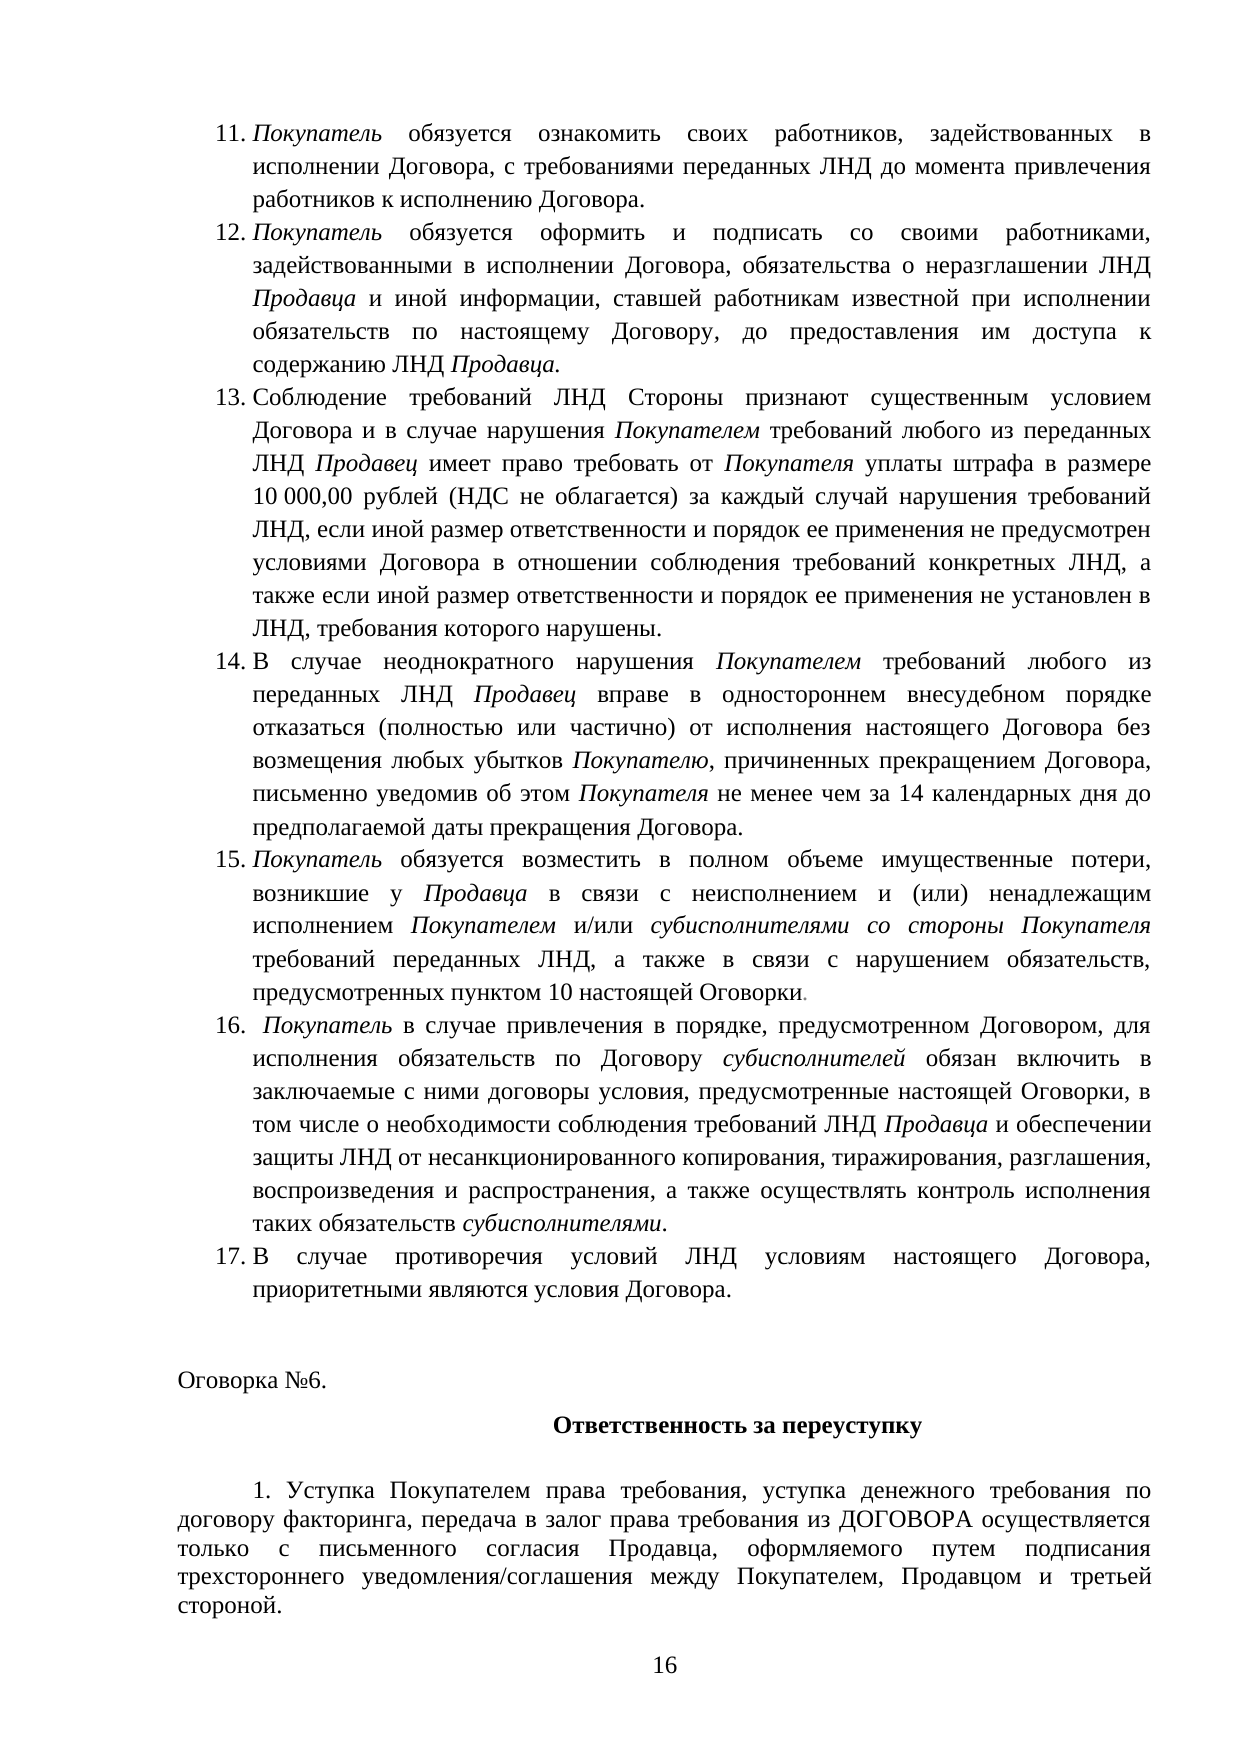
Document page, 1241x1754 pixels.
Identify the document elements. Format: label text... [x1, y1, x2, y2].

list В случае противоречия условий ЛНД условиям настоящего Договора, приоритетными являются условия Договора. [215, 1241, 1152, 1303]
text 1. Уступка Покупателем права требования, уступка денежного требования по договору факторинга, передача в залог права требования из ДОГОВОРА осуществляется только с письменного согласия Продавца, оформляемого путем подписания трехстороннего уведомления/соглашения между Покупателем, Продавцом и третьей стороной. [177, 1475, 1152, 1619]
subtitle Ответственность за переуступку [323, 1410, 1152, 1439]
list Соблюдение требований ЛНД Стороны признают существенным условием Договора и в случае нарушения Покупателем требований любого из переданных ЛНД Продавец имеет право требовать от Покупателя уплаты штрафа в размере 10 000,00 рублей (НДС не облагается) за каждый случай нарушения требований ЛНД, если иной размер ответственности и порядок ее применения не предусмотрен условиями Договора в отношении соблюдения требований конкретных ЛНД, а также если иной размер ответственности и порядок ее применения не установлен в ЛНД, требования которого нарушены. [215, 382, 1152, 642]
list Покупатель обязуется оформить и подписать со своими работниками, задействованными в исполнении Договора, обязательства о неразглашении ЛНД Продавца и иной информации, ставшей работникам известной при исполнении обязательств по настоящему Договору, до предоставления им доступа к содержанию ЛНД Продавца. [215, 217, 1152, 378]
list Покупатель в случае привлечения в порядке, предусмотренном Договором, для исполнения обязательств по Договору субисполнителей обязан включить в заключаемые с ними договоры условия, предусмотренные настоящей Оговорки, в том числе о необходимости соблюдения требований ЛНД Продавца и обеспечении защиты ЛНД от несанкционированного копирования, тиражирования, разглашения, воспроизведения и распространения, а также осуществлять контроль исполнения таких обязательств субисполнителями. [215, 1010, 1152, 1237]
list В случае неоднократного нарушения Покупателем требований любого из переданных ЛНД Продавец вправе в одностороннем внесудебном порядке отказаться (полностью или частично) от исполнения настоящего Договора без возмещения любых убытков Покупателю, причиненных прекращением Договора, письменно уведомив об этом Покупателя не менее чем за 14 календарных дня до предполагаемой даты прекращения Договора. [215, 646, 1152, 840]
list Покупатель обязуется возместить в полном объеме имущественные потери, возникшие у Продавца в связи с неисполнением и (или) ненадлежащим исполнением Покупателем и/или субисполнителями со стороны Покупателя требований переданных ЛНД, а также в связи с нарушением обязательств, предусмотренных пунктом 10 настоящей Оговорки. [215, 844, 1152, 1005]
text Оговорка №6. [177, 1365, 1130, 1394]
list Покупатель обязуется ознакомить своих работников, задействованных в исполнении Договора, с требованиями переданных ЛНД до момента привлечения работников к исполнению Договора. [215, 118, 1152, 213]
